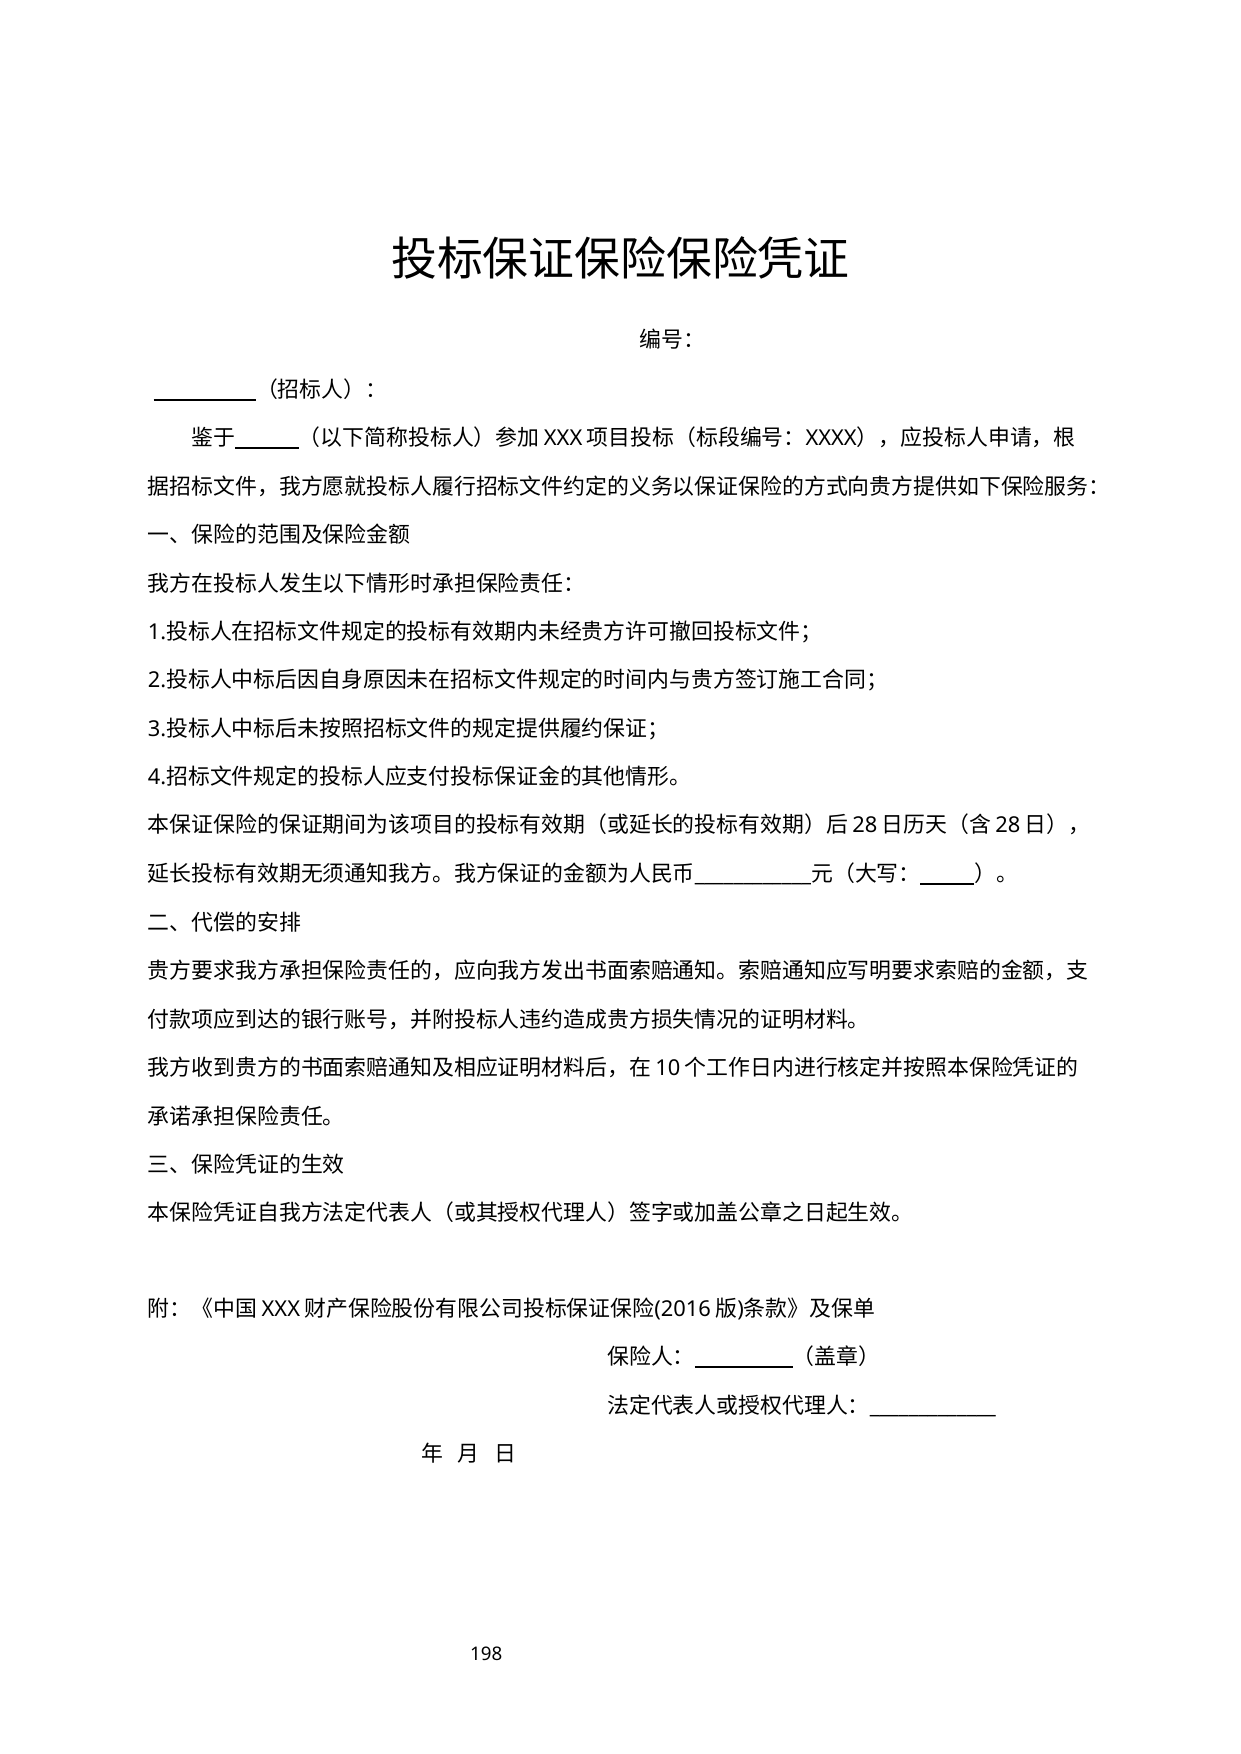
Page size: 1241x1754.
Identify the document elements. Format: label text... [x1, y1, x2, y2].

text 1.投标人在招标文件规定的投标有效期内未经贵方许可撤回投标文件； [148, 614, 1093, 646]
text 附：《中国XXX财产保险股份有限公司投标保证保险(2016版)条款》及保单 [148, 1291, 1093, 1323]
text 一、保险的范围及保险金额 [148, 517, 1093, 549]
text 三、保险凭证的生效 [148, 1147, 1093, 1179]
text 2.投标人中标后因自身原因未在招标文件规定的时间内与贵方签订施工合同； [148, 662, 1093, 694]
text 二、代偿的安排 [148, 904, 1093, 937]
text 编号： [148, 322, 1093, 354]
text 投标保证保险保险凭证 [148, 223, 1093, 289]
text 4.招标文件规定的投标人应支付投标保证金的其他情形。 [148, 759, 1093, 791]
text 法定代表人或授权代理人：_____________ [148, 1387, 1093, 1420]
text 3.投标人中标后未按照招标文件的规定提供履约保证； [148, 710, 1093, 743]
text 我方收到贵方的书面索赔通知及相应证明材料后，在10个工作日内进行核定并按照本保险凭证的承诺承担保险责任。 [148, 1049, 1093, 1131]
text 保险人： （盖章） [148, 1339, 1093, 1371]
text 本保险凭证自我方法定代表人（或其授权代理人）签字或加盖公章之日起生效。 [148, 1195, 1093, 1227]
text 我方在投标人发生以下情形时承担保险责任： [148, 565, 1093, 598]
text （招标人）： [148, 372, 1093, 404]
text 年 月 日 [148, 1436, 1093, 1468]
text 本保证保险的保证期间为该项目的投标有效期（或延长的投标有效期）后28日历天（含28日），延长投标有效期无须通知我方。我方保证的金额为人民币____________元（大写： ）。 [148, 807, 1093, 888]
text 贵方要求我方承担保险责任的，应向我方发出书面索赔通知。索赔通知应写明要求索赔的金额，支付款项应到达的银行账号，并附投标人违约造成贵方损失情况的证明材料。 [148, 952, 1093, 1034]
text 鉴于 （以下简称投标人）参加XXX项目投标（标段编号：XXXX），应投标人申请，根据招标文件，我方愿就投标人履行招标文件约定的义务以保证保险的方式向贵方提供如下保险服务： [148, 420, 1093, 501]
